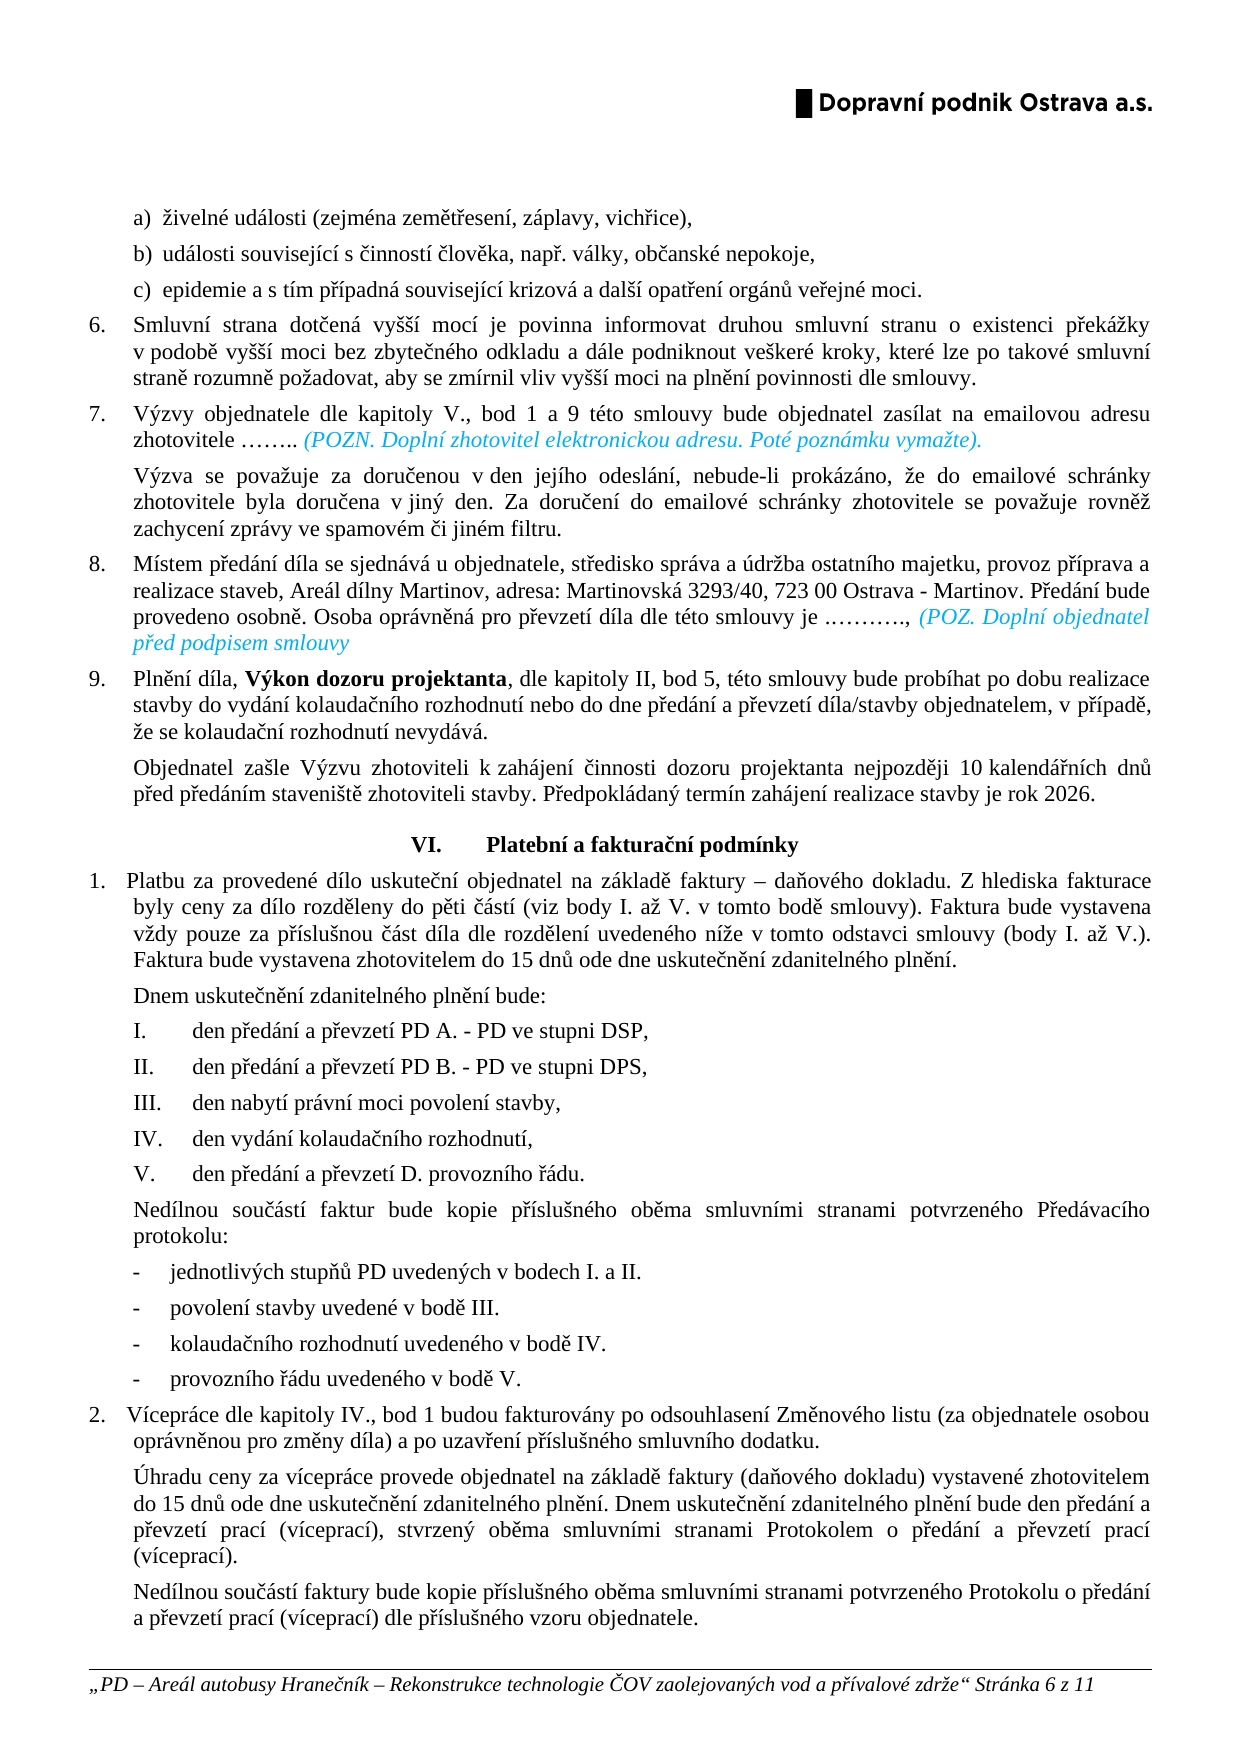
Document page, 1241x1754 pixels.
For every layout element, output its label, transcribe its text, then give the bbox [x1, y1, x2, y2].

text Úhradu ceny za vícepráce provede objednatel na základě faktury (daňového dokladu) vystavené zhotovitelem do 15 dnů ode dne uskutečnění zdanitelného plnění. Dnem uskutečnění zdanitelného plnění bude den předání a převzetí prací (víceprací), stvrzený oběma smluvními stranami Protokolem o předání a převzetí prací (víceprací). [133, 1463, 1152, 1569]
list den předání a převzetí D. provozního řádu. [133, 1161, 1152, 1187]
list Smluvní strana dotčená vyšší mocí je povinna informovat druhou smluvní stranu o existenci překážky v podobě vyšší moci bez zbytečného odkladu a dále podniknout veškeré kroky, které lze po takové smluvní straně rozumně požadovat, aby se zmírnil vliv vyšší moci na plnění povinnosti dle smlouvy. [89, 311, 1152, 391]
picture [795, 89, 1152, 118]
list živelné události (zejména zemětřesení, záplavy, vichřice), [133, 204, 1149, 231]
list den nabytí právní moci povolení stavby, [133, 1089, 1152, 1115]
list události související s činností člověka, např. války, občanské nepokoje, [133, 240, 1149, 266]
list provozního řádu uvedeného v bodě V. [132, 1366, 1152, 1392]
list den vydání kolaudačního rozhodnutí, [133, 1125, 1152, 1151]
list den předání a převzetí PD A. - PD ve stupni DSP, [133, 1018, 1152, 1044]
list epidemie a s tím případná související krizová a další opatření orgánů veřejné moci. [133, 276, 1149, 302]
text Dnem uskutečnění zdanitelného plnění bude: [89, 982, 1152, 1008]
text Objednatel zašle Výzvu zhotoviteli k zahájení činnosti dozoru projektanta nejpozději 10 kalendářních dnů před předáním staveniště zhotoviteli stavby. Předpokládaný termín zahájení realizace stavby je rok 2026. [133, 754, 1152, 806]
list Místem předání díla se sjednává u objednatele, středisko správa a údržba ostatního majetku, provoz příprava a realizace staveb, Areál dílny Martinov, adresa: Martinovská 3293/40, 723 00 Ostrava - Martinov. Předání bude provedeno osobně. Osoba oprávněná pro převzetí díla dle této smlouvy je .………., (POZ. Doplní objednatel před podpisem smlouvy [89, 550, 1152, 656]
list kolaudačního rozhodnutí uvedeného v bodě IV. [132, 1330, 1152, 1356]
text Výzva se považuje za doručenou v den jejího odeslání, nebude-li prokázáno, že do emailové schránky zhotovitele byla doručena v jiný den. Za doručení do emailové schránky zhotovitele se považuje rovněž zachycení zprávy ve spamovém či jiném filtru. [133, 462, 1152, 541]
list povolení stavby uvedené v bodě III. [132, 1294, 1152, 1320]
list Plnění díla, Výkon dozoru projektanta, dle kapitoly II, bod 5, této smlouvy bude probíhat po dobu realizace stavby do vydání kolaudačního rozhodnutí nebo do dne předání a převzetí díla/stavby objednatelem, v případě, že se kolaudační rozhodnutí nevydává. [89, 665, 1152, 744]
list Platební a fakturační podmínky [89, 831, 1152, 858]
list Platbu za provedené dílo uskuteční objednatel na základě faktury – daňového dokladu. Z hlediska fakturace byly ceny za dílo rozděleny do pěti částí (viz body I. až V. v tomto bodě smlouvy). Faktura bude vystavena vždy pouze za příslušnou část díla dle rozdělení uvedeného níže v tomto odstavci smlouvy (body I. až V.). Faktura bude vystavena zhotovitelem do 15 dnů ode dne uskutečnění zdanitelného plnění. [89, 867, 1152, 972]
list Vícepráce dle kapitoly IV., bod 1 budou fakturovány po odsouhlasení Změnového listu (za objednatele osobou oprávněnou pro změny díla) a po uzavření příslušného smluvního dodatku. [89, 1401, 1152, 1454]
text Nedílnou součástí faktur bude kopie příslušného oběma smluvními stranami potvrzeného Předávacího protokolu: [133, 1196, 1152, 1249]
list Výzvy objednatele dle kapitoly V., bod 1 a 9 této smlouvy bude objednatel zasílat na emailovou adresu zhotovitele …….. (POZN. Doplní zhotovitel elektronickou adresu. Poté poznámku vymažte). [89, 400, 1152, 453]
text Nedílnou součástí faktury bude kopie příslušného oběma smluvními stranami potvrzeného Protokolu o předání a převzetí prací (víceprací) dle příslušného vzoru objednatele. [133, 1578, 1152, 1631]
list jednotlivých stupňů PD uvedených v bodech I. a II. [132, 1258, 1152, 1285]
list den předání a převzetí PD B. - PD ve stupni DPS, [133, 1053, 1152, 1080]
